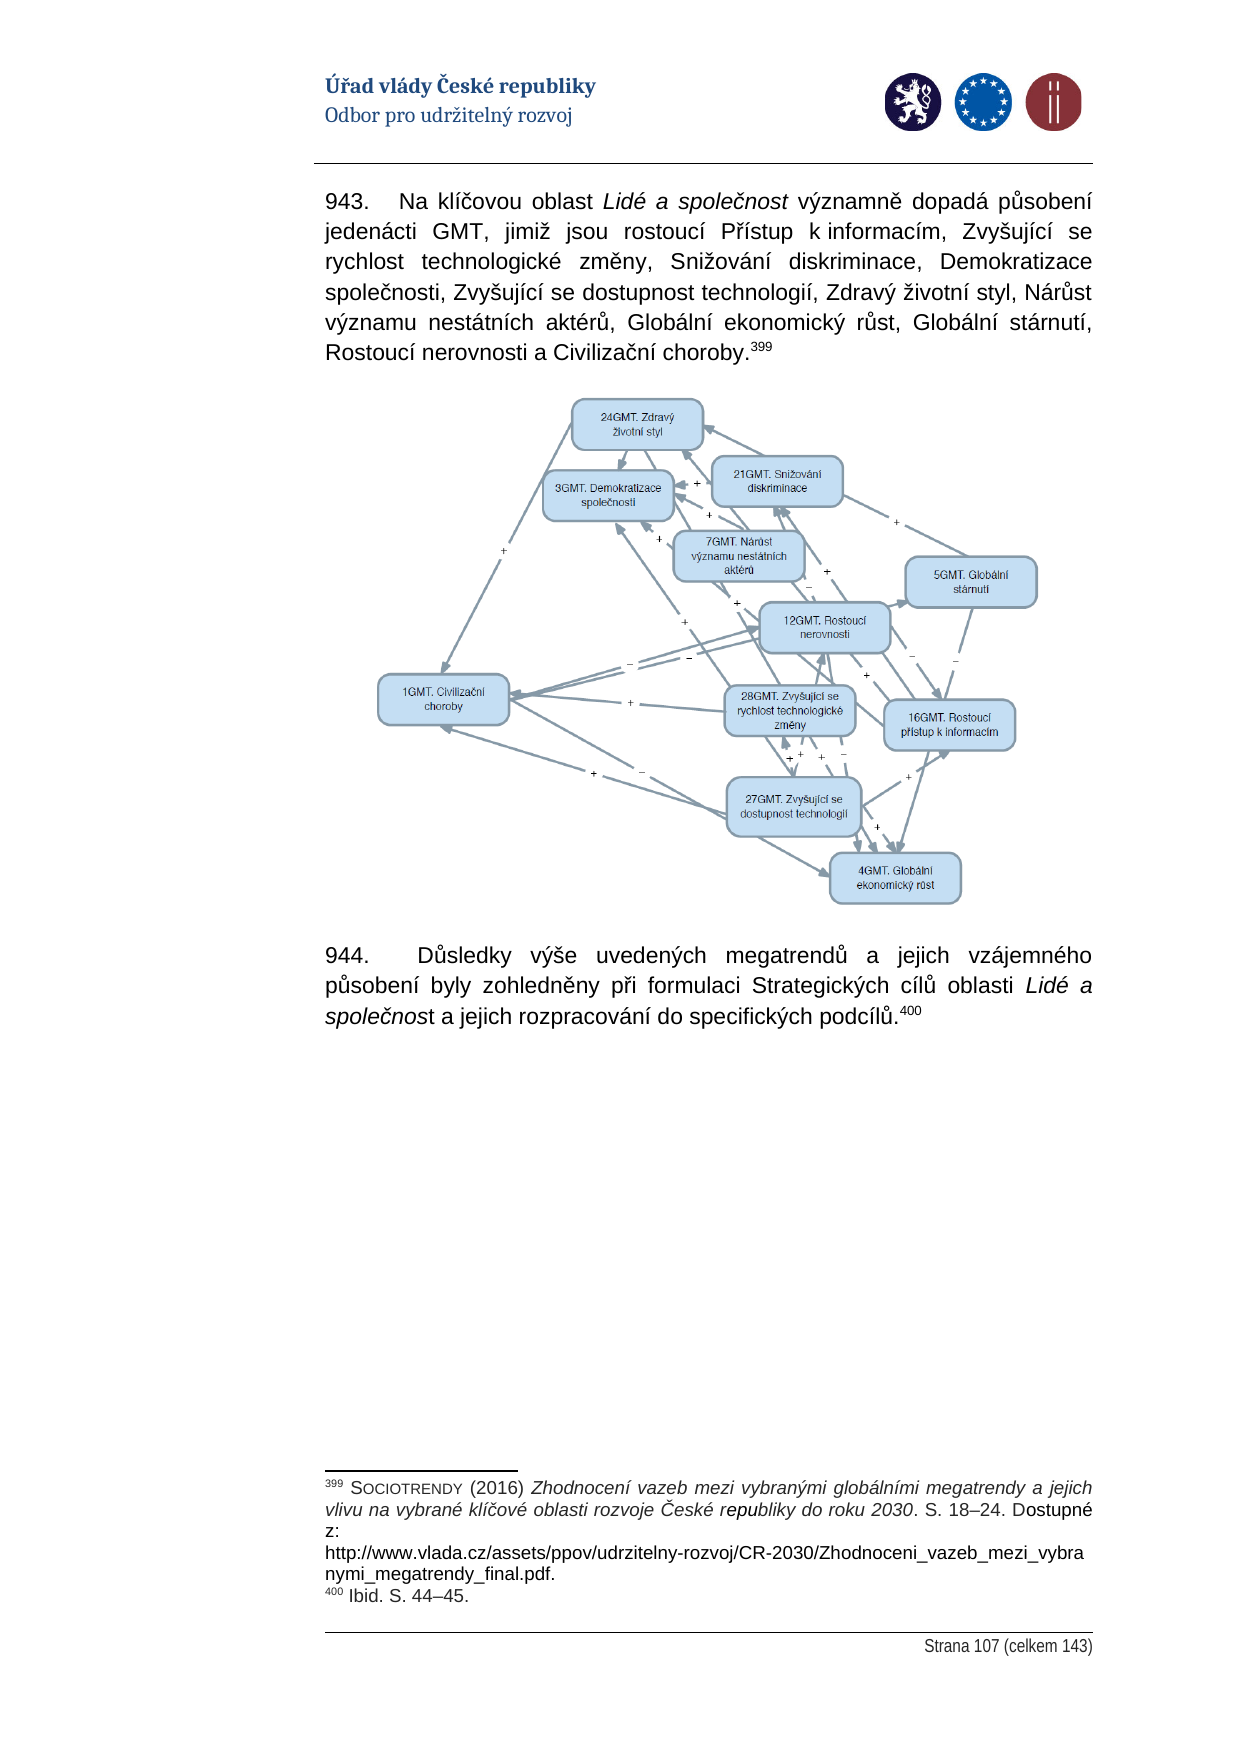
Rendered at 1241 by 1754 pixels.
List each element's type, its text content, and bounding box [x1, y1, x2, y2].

text Na klíčovou oblast Lidé a společnost významně dopadá působení jedenácti GMT, jimiž jsou rostoucí Přístup k informacím, Zvyšující se rychlost technologické změny, Snižování diskriminace, Demokratizace společnosti, Zvyšující se dostupnost technologií, Zdravý životní styl, Nárůst významu nestátních aktérů, Globální ekonomický růst, Globální stárnutí, Rostoucí nerovnosti a Civilizační choroby. [325, 188, 1093, 365]
text Důsledky výše uvedených megatrendů a jejich vzájemného působení byly zohledněny při formulaci Strategických cílů oblasti Lidé a společnost a jejich rozpracování do specifických podcílů. [325, 942, 1093, 1029]
picture [325, 390, 1093, 918]
picture [885, 73, 1082, 131]
